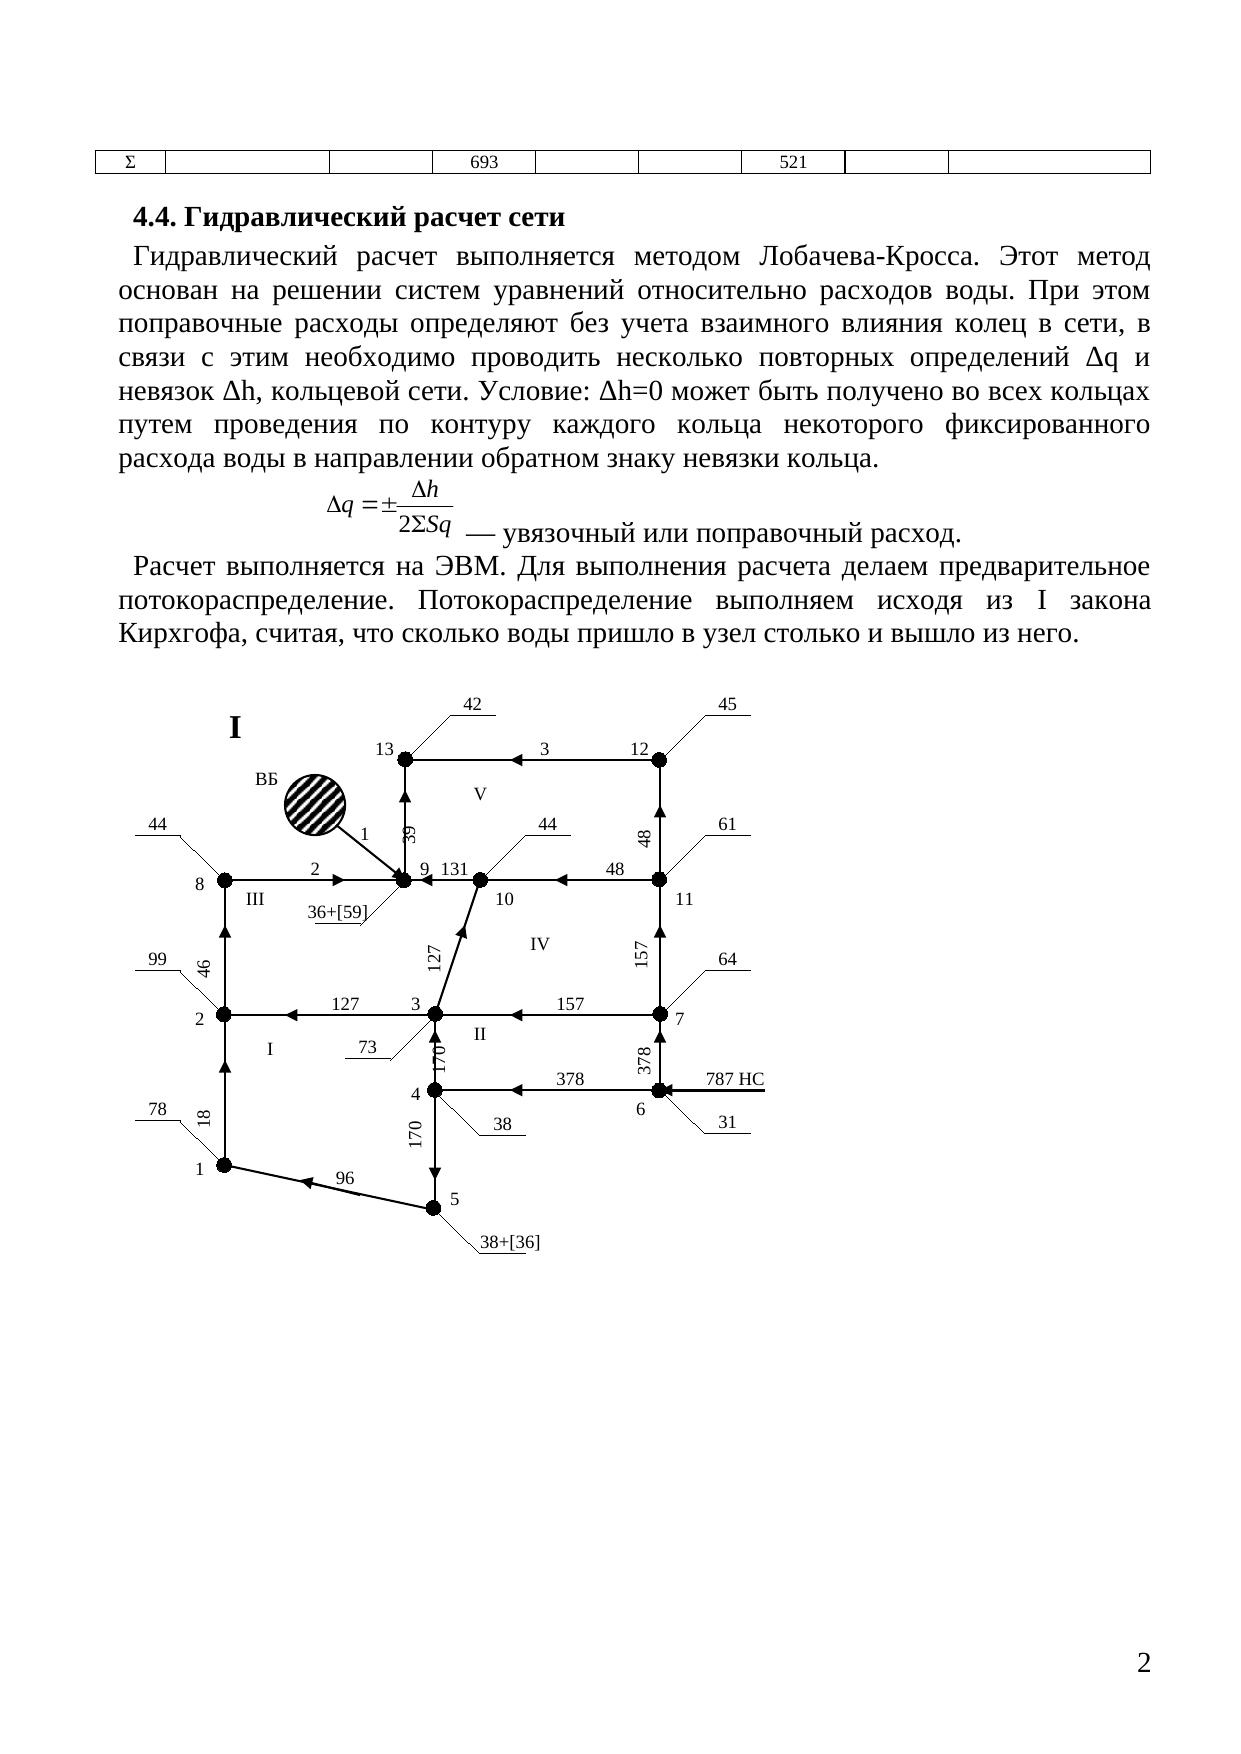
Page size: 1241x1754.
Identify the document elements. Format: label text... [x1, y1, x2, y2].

table_cell [639, 151, 741, 173]
table_cell [949, 151, 1150, 173]
table_cell Σ [96, 151, 165, 173]
subtitle 4.4. Гидравлический расчет сети [118, 199, 1152, 232]
text Расчет выполняется на ЭВМ. Для выполнения расчета делаем предварительное потокораспределение. Потокораспределение выполняем исходя из I закона Кирхгофа, считая, что сколько воды пришло в узел столько и вышло из него. [118, 548, 1152, 649]
table_cell 521 [742, 151, 844, 173]
text — увязочный или поправочный расход. [118, 473, 1152, 548]
picture [287, 777, 344, 833]
table_cell [536, 151, 638, 173]
table_cell [846, 151, 948, 173]
text Гидравлический расчет выполняется методом Лобачева-Кросса. Этот метод основан на решении систем уравнений относительно расходов воды. При этом поправочные расходы определяют без учета взаимного влияния колец в сети, в связи с этим необходимо проводить несколько повторных определений Δq и невязок Δh, кольцевой сети. Условие: Δh=0 может быть получено во всех кольцах путем проведения по контуру каждого кольца некоторого фиксированного расхода воды в направлении обратном знаку невязки кольца. [118, 238, 1152, 473]
table_cell 693 [433, 151, 535, 173]
table_cell [330, 151, 432, 173]
table_cell [166, 151, 329, 173]
